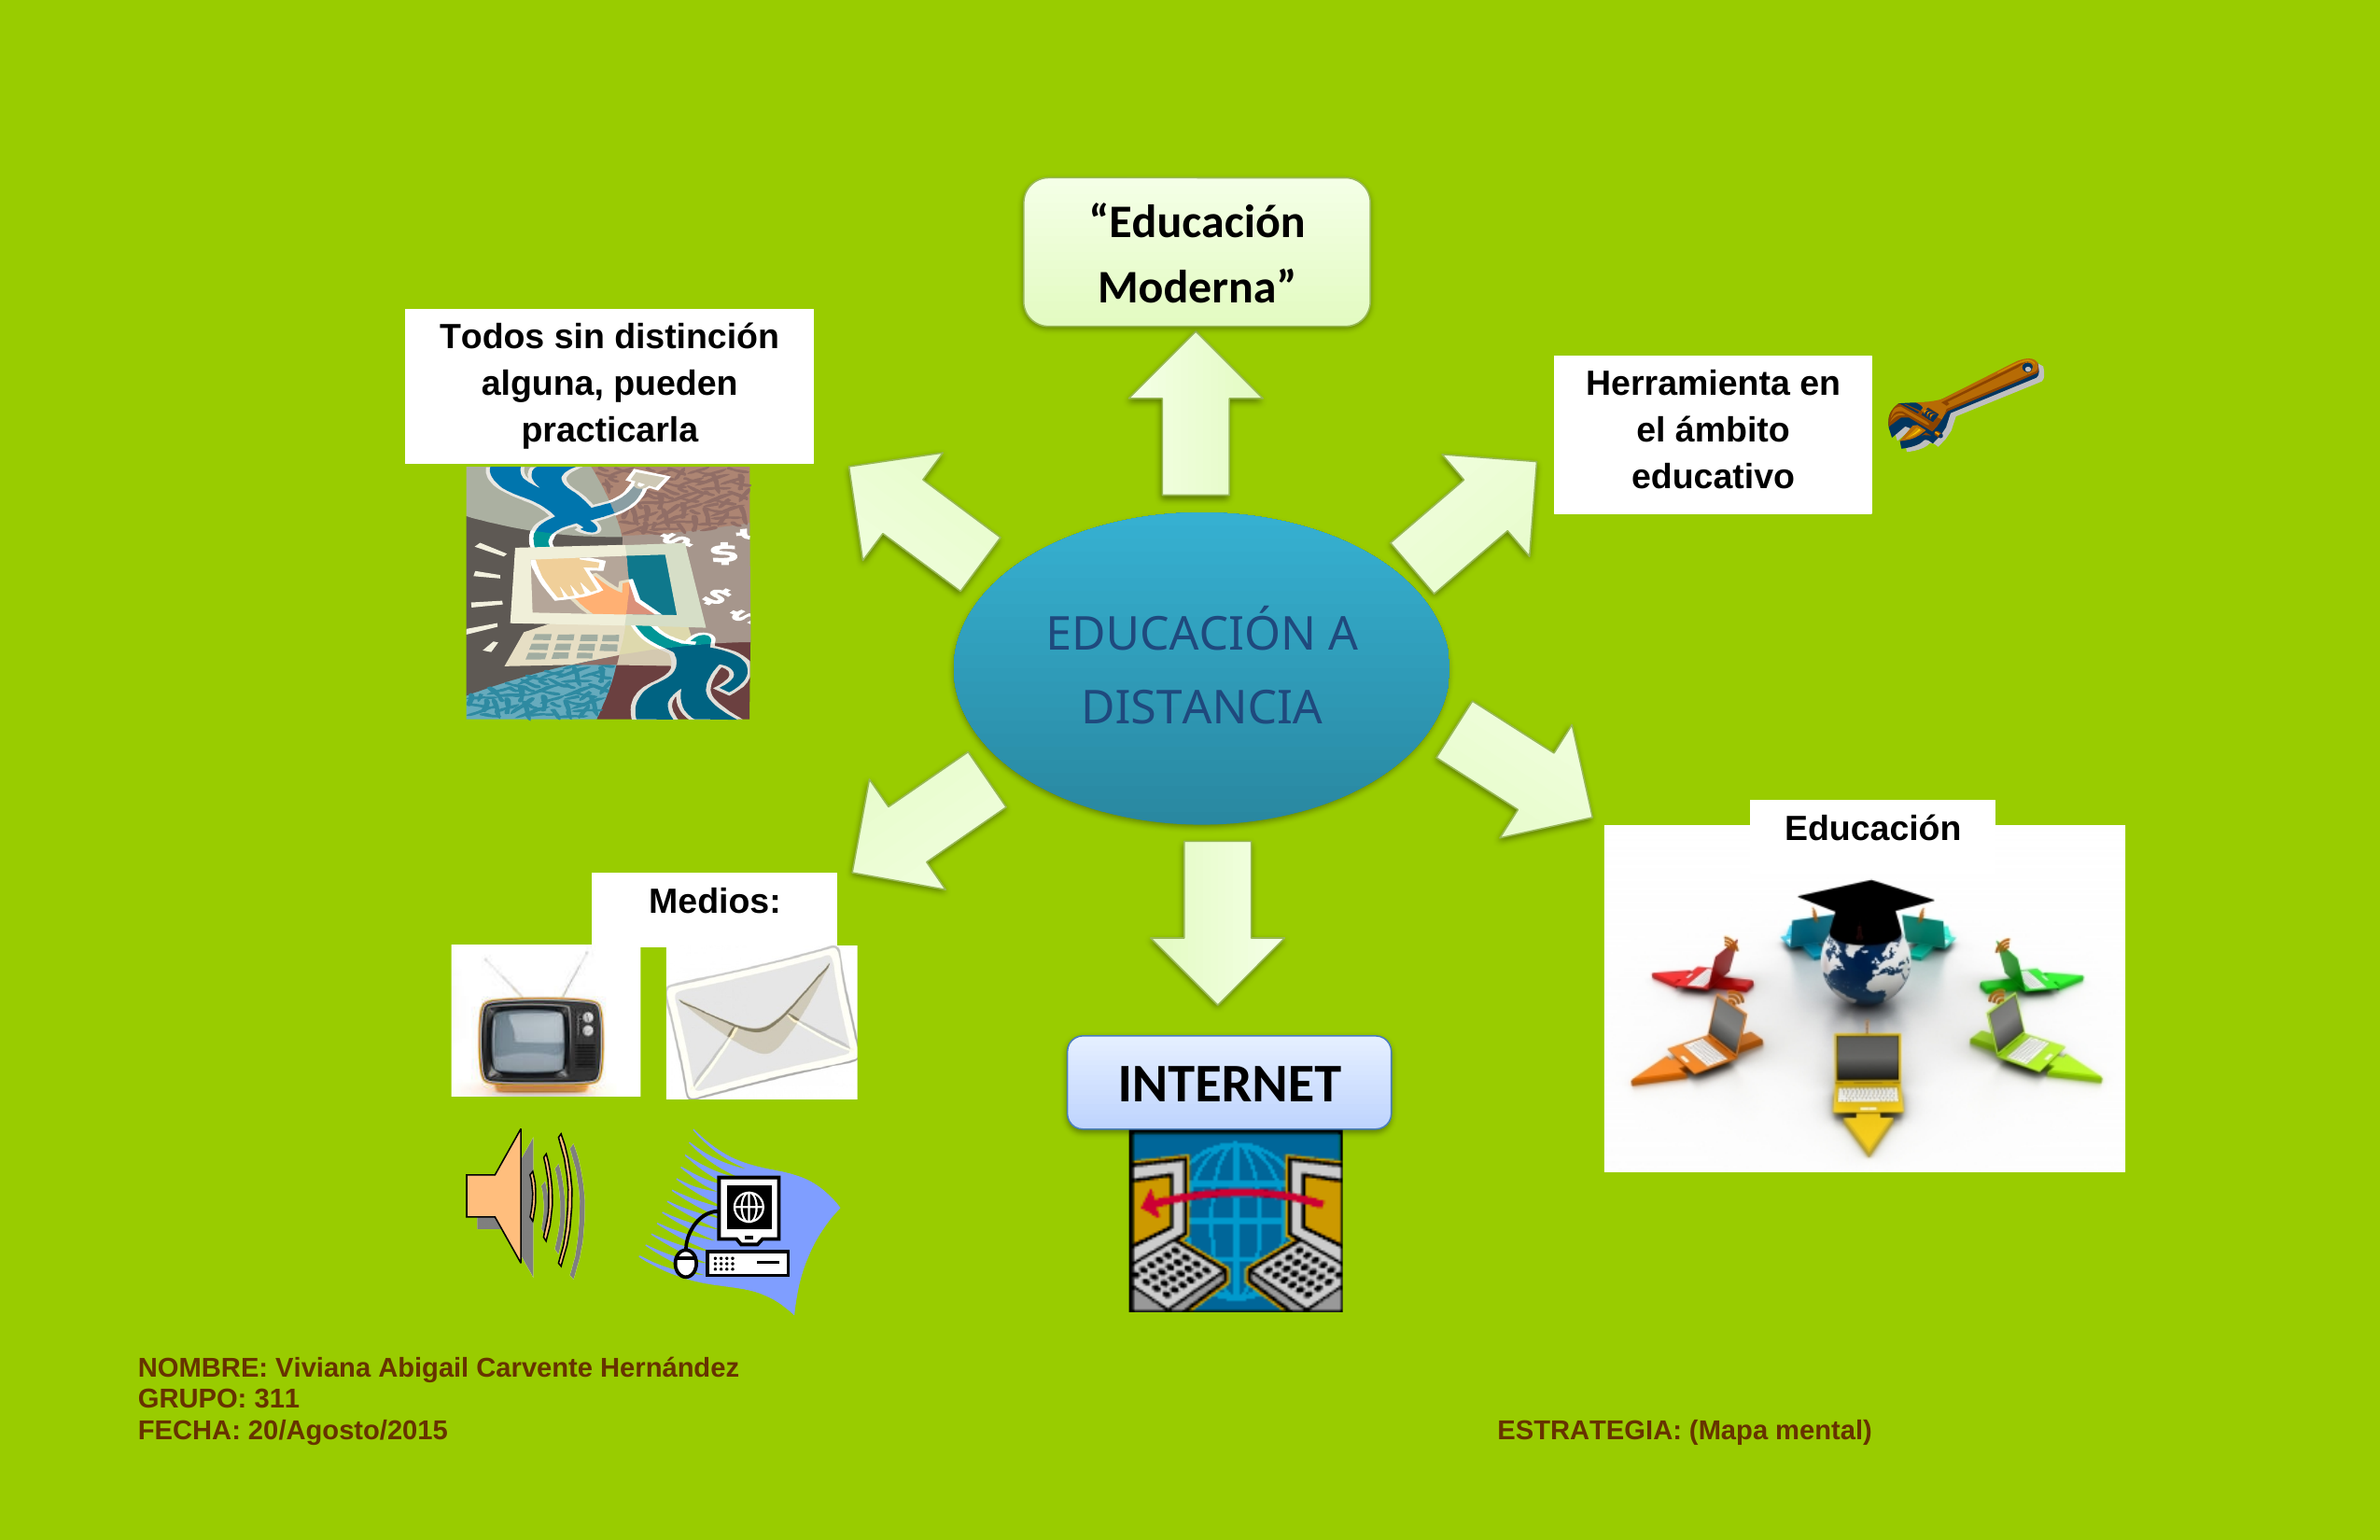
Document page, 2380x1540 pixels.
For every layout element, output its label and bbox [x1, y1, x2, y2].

picture [665, 945, 858, 1098]
picture [1603, 825, 2126, 1172]
picture [1128, 1130, 1343, 1312]
picture [451, 945, 641, 1097]
